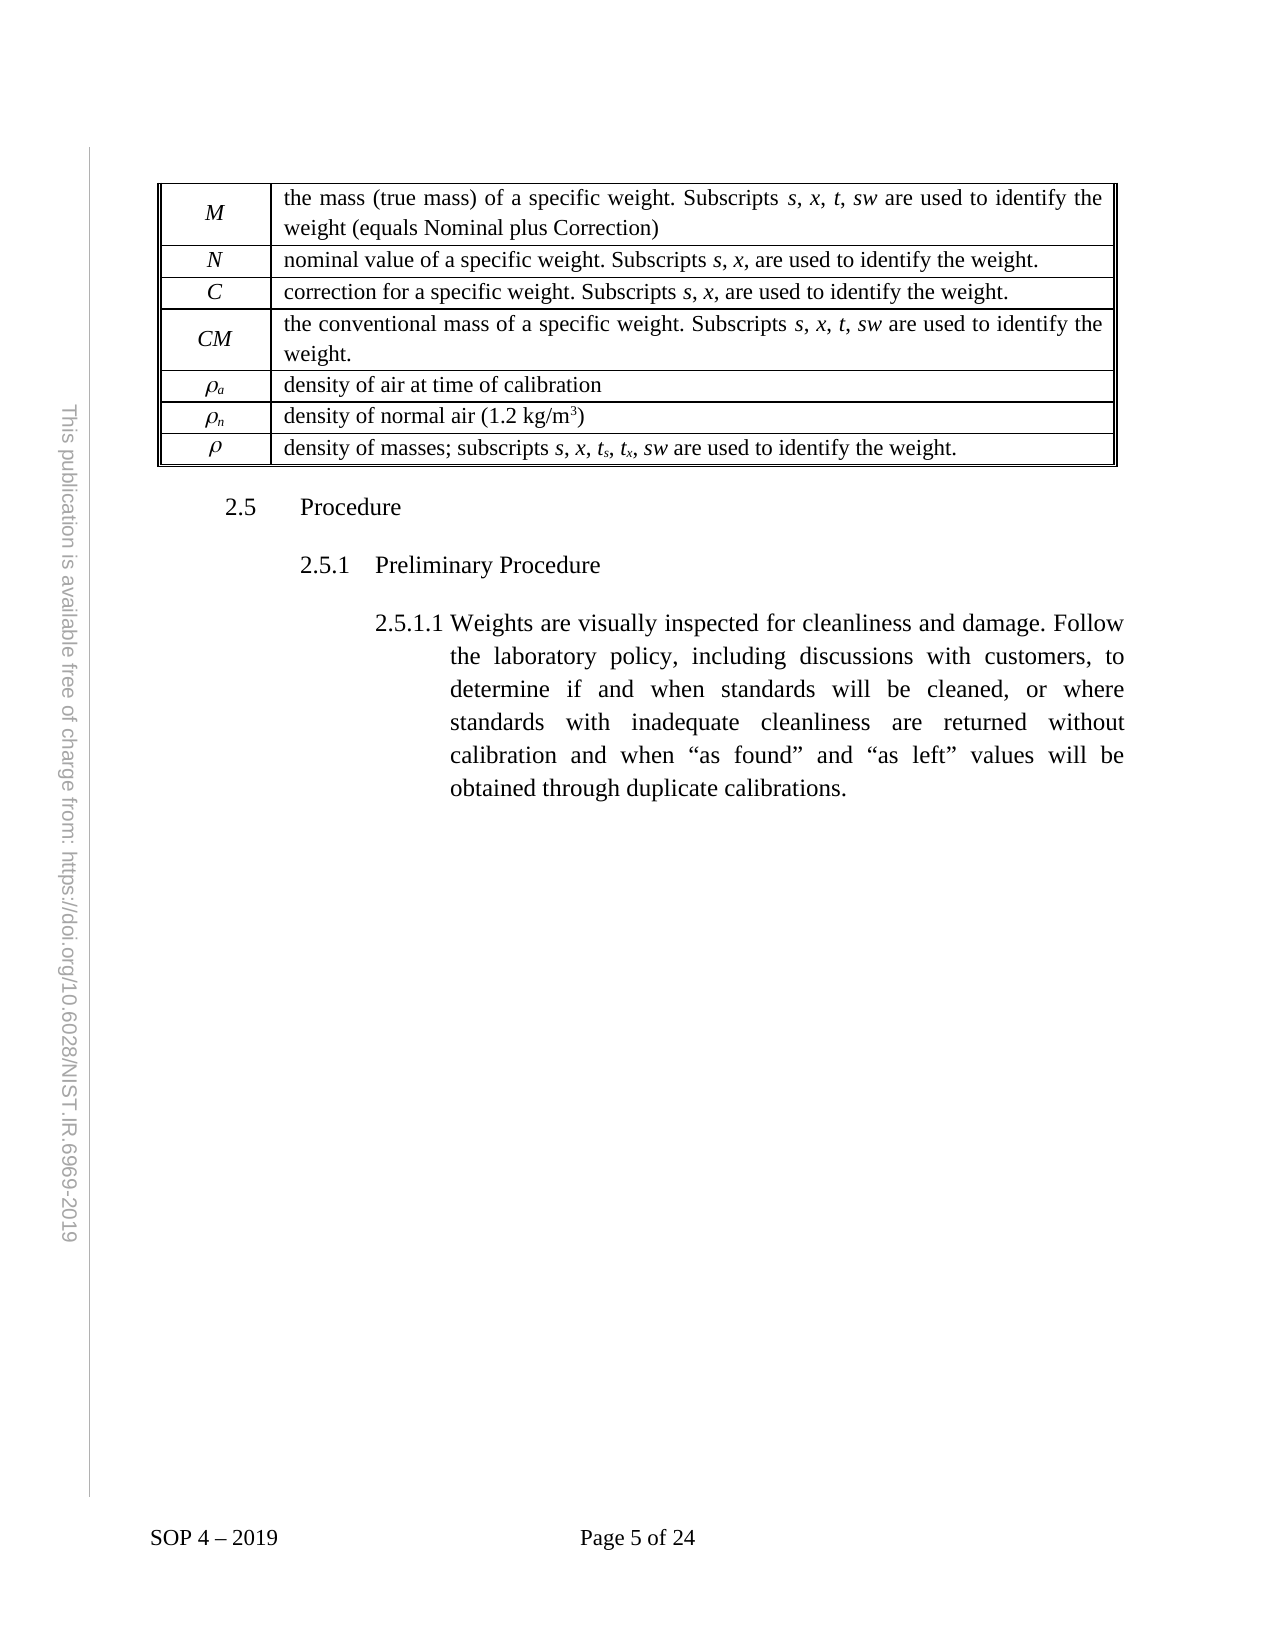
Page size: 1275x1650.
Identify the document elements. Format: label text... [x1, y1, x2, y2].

table_cell a [162, 371, 270, 401]
table_cell correction for a specific weight. Subscripts s, x, are used to identify the weight. [272, 278, 1113, 308]
table_cell n [162, 403, 270, 433]
table_cell the conventional mass of a specific weight. Subscripts s, x, t, sw are used to identify the weight. [272, 310, 1113, 370]
table_cell nominal value of a specific weight. Subscripts s, x, are used to identify the weight. [272, 246, 1113, 276]
table_cell C [162, 278, 270, 308]
subtitle Preliminary Procedure [300, 550, 1125, 579]
table_cell the mass (true mass) of a specific weight. Subscripts s, x, t, sw are used to identify the weight (equals Nominal plus Correction) [272, 184, 1113, 245]
subtitle Weights are visually inspected for cleanliness and damage. Follow the laboratory policy, including discussions with customers, to determine if and when standards will be cleaned, or where standards with inadequate cleanliness are returned without calibration and when “as found” and “as left” values will be obtained through duplicate calibrations. [375, 608, 1125, 802]
table_cell N [162, 246, 270, 276]
table_cell [162, 434, 270, 464]
table_cell CM [162, 310, 270, 370]
table_cell density of air at time of calibration [272, 371, 1113, 401]
table_cell density of normal air (1.2 kg/m3) [272, 403, 1113, 433]
table_cell density of masses; subscripts s, x, ts, tx, sw are used to identify the weight. [272, 434, 1113, 464]
table_cell M [162, 184, 270, 245]
subtitle Procedure [225, 492, 1125, 521]
